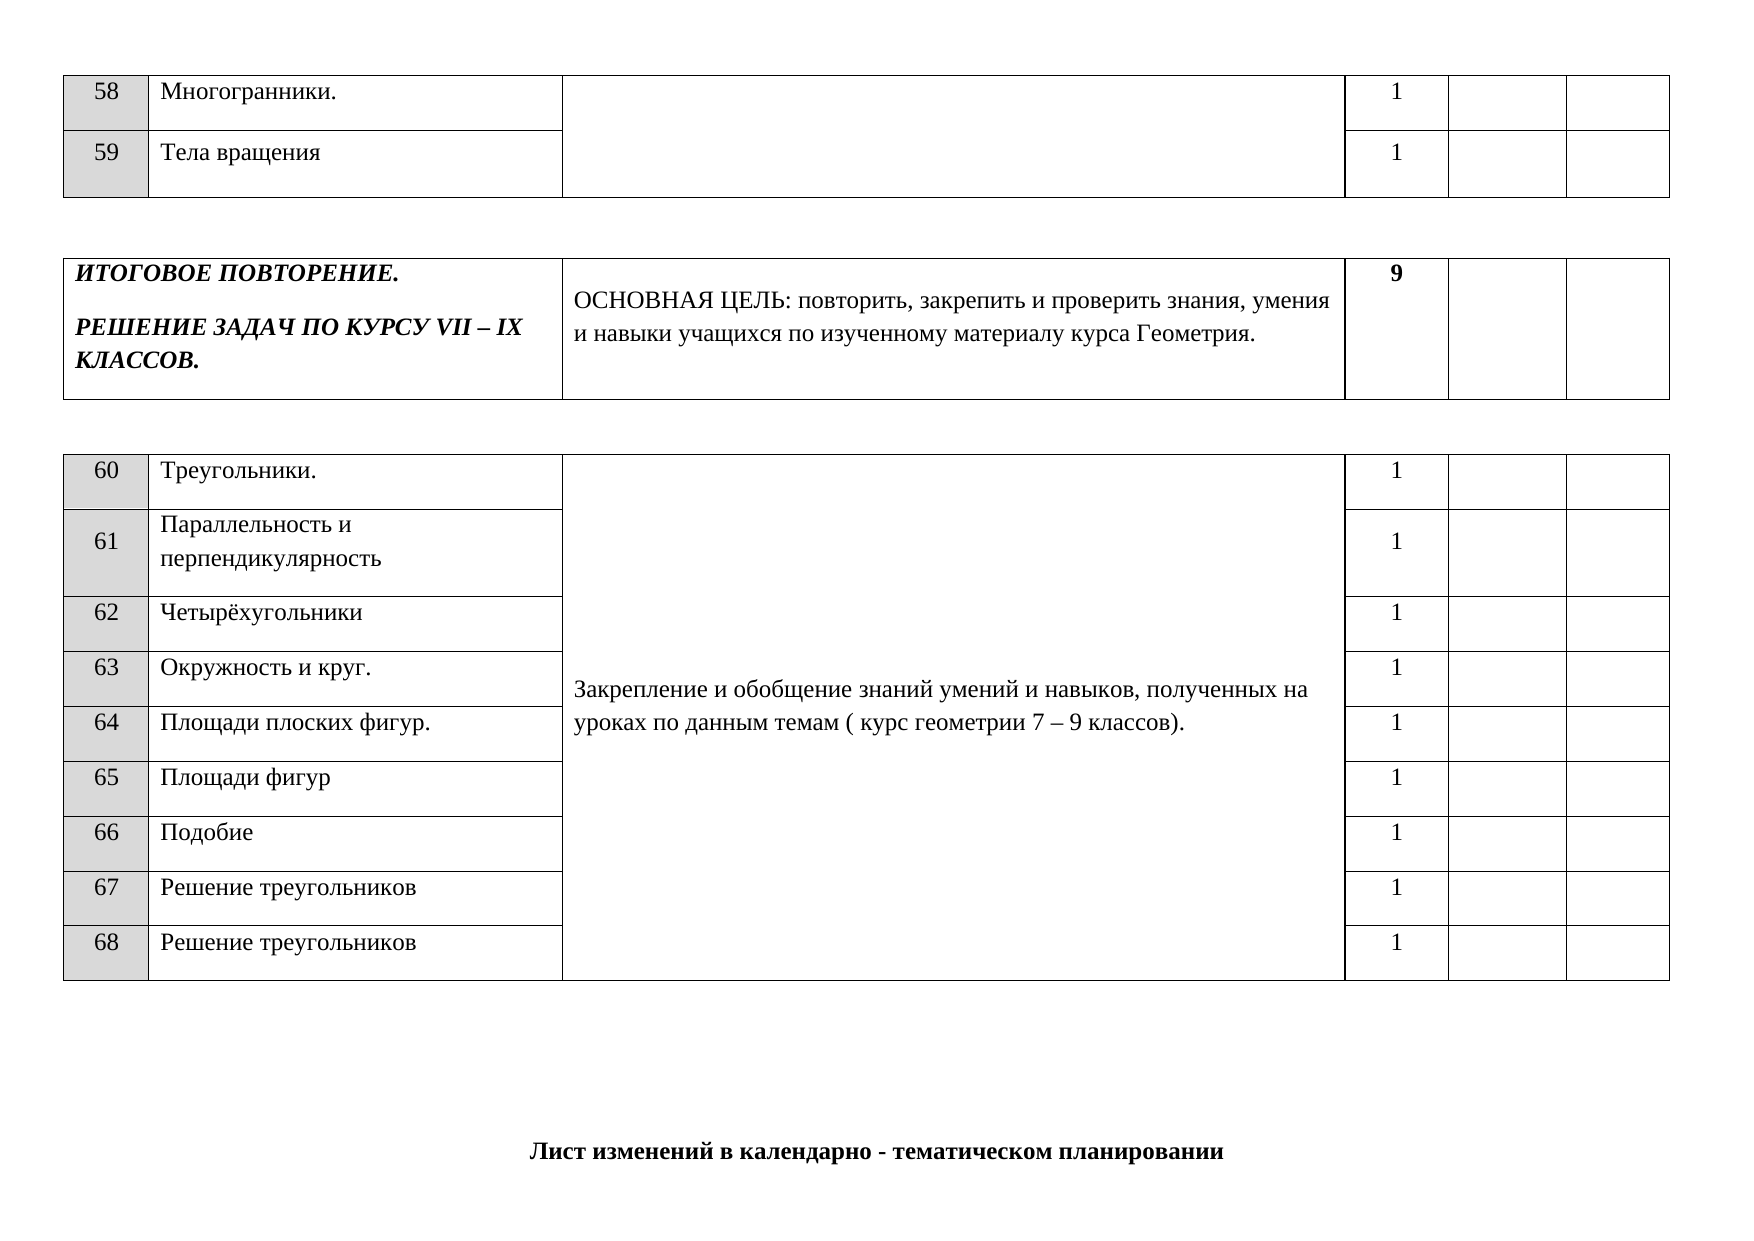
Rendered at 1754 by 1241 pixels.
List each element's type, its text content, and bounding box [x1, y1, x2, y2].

table_cell Решение треугольников [149, 926, 562, 980]
table_cell 1 [1346, 131, 1448, 197]
table_cell 1 [1346, 926, 1448, 980]
table_cell [1449, 817, 1566, 871]
table_cell 64 [64, 707, 148, 761]
table_cell [1449, 762, 1566, 816]
table_header [1567, 455, 1669, 508]
table_header Треугольники. [149, 455, 562, 508]
table_cell [1449, 872, 1566, 925]
table_cell [1567, 652, 1669, 706]
table_cell [1449, 707, 1566, 761]
table_cell Тела вращения [149, 131, 562, 197]
table_cell Многогранники. [149, 76, 562, 130]
table_cell [1567, 131, 1669, 197]
table_cell 58 [64, 76, 148, 130]
table_cell 62 [64, 597, 148, 651]
text Лист изменений в календарно - тематическом планировании [173, 1136, 1581, 1165]
table_header ИТОГОВОЕ ПОВТОРЕНИЕ. РЕШЕНИЕ ЗАДАЧ ПО КУРСУ VII – IX КЛАССОВ. [64, 259, 562, 399]
table_cell [1567, 597, 1669, 651]
table_cell Решение треугольников [149, 872, 562, 925]
table_header 9 [1346, 259, 1448, 399]
table_cell 61 [64, 510, 148, 596]
table_cell 1 [1346, 597, 1448, 651]
table_cell [1449, 510, 1566, 596]
table_cell [1449, 652, 1566, 706]
table_cell 1 [1346, 510, 1448, 596]
table_cell 1 [1346, 817, 1448, 871]
table_cell Четырёхугольники [149, 597, 562, 651]
table_cell Площади фигур [149, 762, 562, 816]
table_header 60 [64, 455, 148, 508]
table_cell Параллельность и перпендикулярность [149, 510, 562, 596]
table_cell Окружность и круг. [149, 652, 562, 706]
table_cell 68 [64, 926, 148, 980]
table_header [1449, 259, 1566, 399]
table_cell 59 [64, 131, 148, 197]
table_header ОСНОВНАЯ ЦЕЛЬ: повторить, закрепить и проверить знания, умения и навыки учащихся по изученному материалу курса Геометрия. [563, 259, 1344, 399]
table_header Закрепление и обобщение знаний умений и навыков, полученных на уроках по данным темам ( курс геометрии 7 – 9 классов). [563, 455, 1344, 980]
table_header 1 [1346, 455, 1448, 508]
table_header [1449, 455, 1566, 508]
table_cell 1 [1346, 872, 1448, 925]
table_cell [1449, 131, 1566, 197]
table_cell [1567, 872, 1669, 925]
table_header [1567, 259, 1669, 399]
table_cell 1 [1346, 652, 1448, 706]
table_cell 63 [64, 652, 148, 706]
table_cell Площади плоских фигур. [149, 707, 562, 761]
table_cell Подобие [149, 817, 562, 871]
table_cell [1567, 510, 1669, 596]
table_cell [1567, 926, 1669, 980]
table_cell 1 [1346, 762, 1448, 816]
table_cell [1567, 817, 1669, 871]
table_cell [1449, 926, 1566, 980]
table_cell [1567, 762, 1669, 816]
table_cell [1567, 707, 1669, 761]
table_cell 1 [1346, 707, 1448, 761]
table_cell [1449, 597, 1566, 651]
table_cell 1 [1346, 76, 1448, 130]
table_cell [1567, 76, 1669, 130]
table_cell 67 [64, 872, 148, 925]
table_cell [1449, 76, 1566, 130]
table_cell 65 [64, 762, 148, 816]
table_cell 66 [64, 817, 148, 871]
